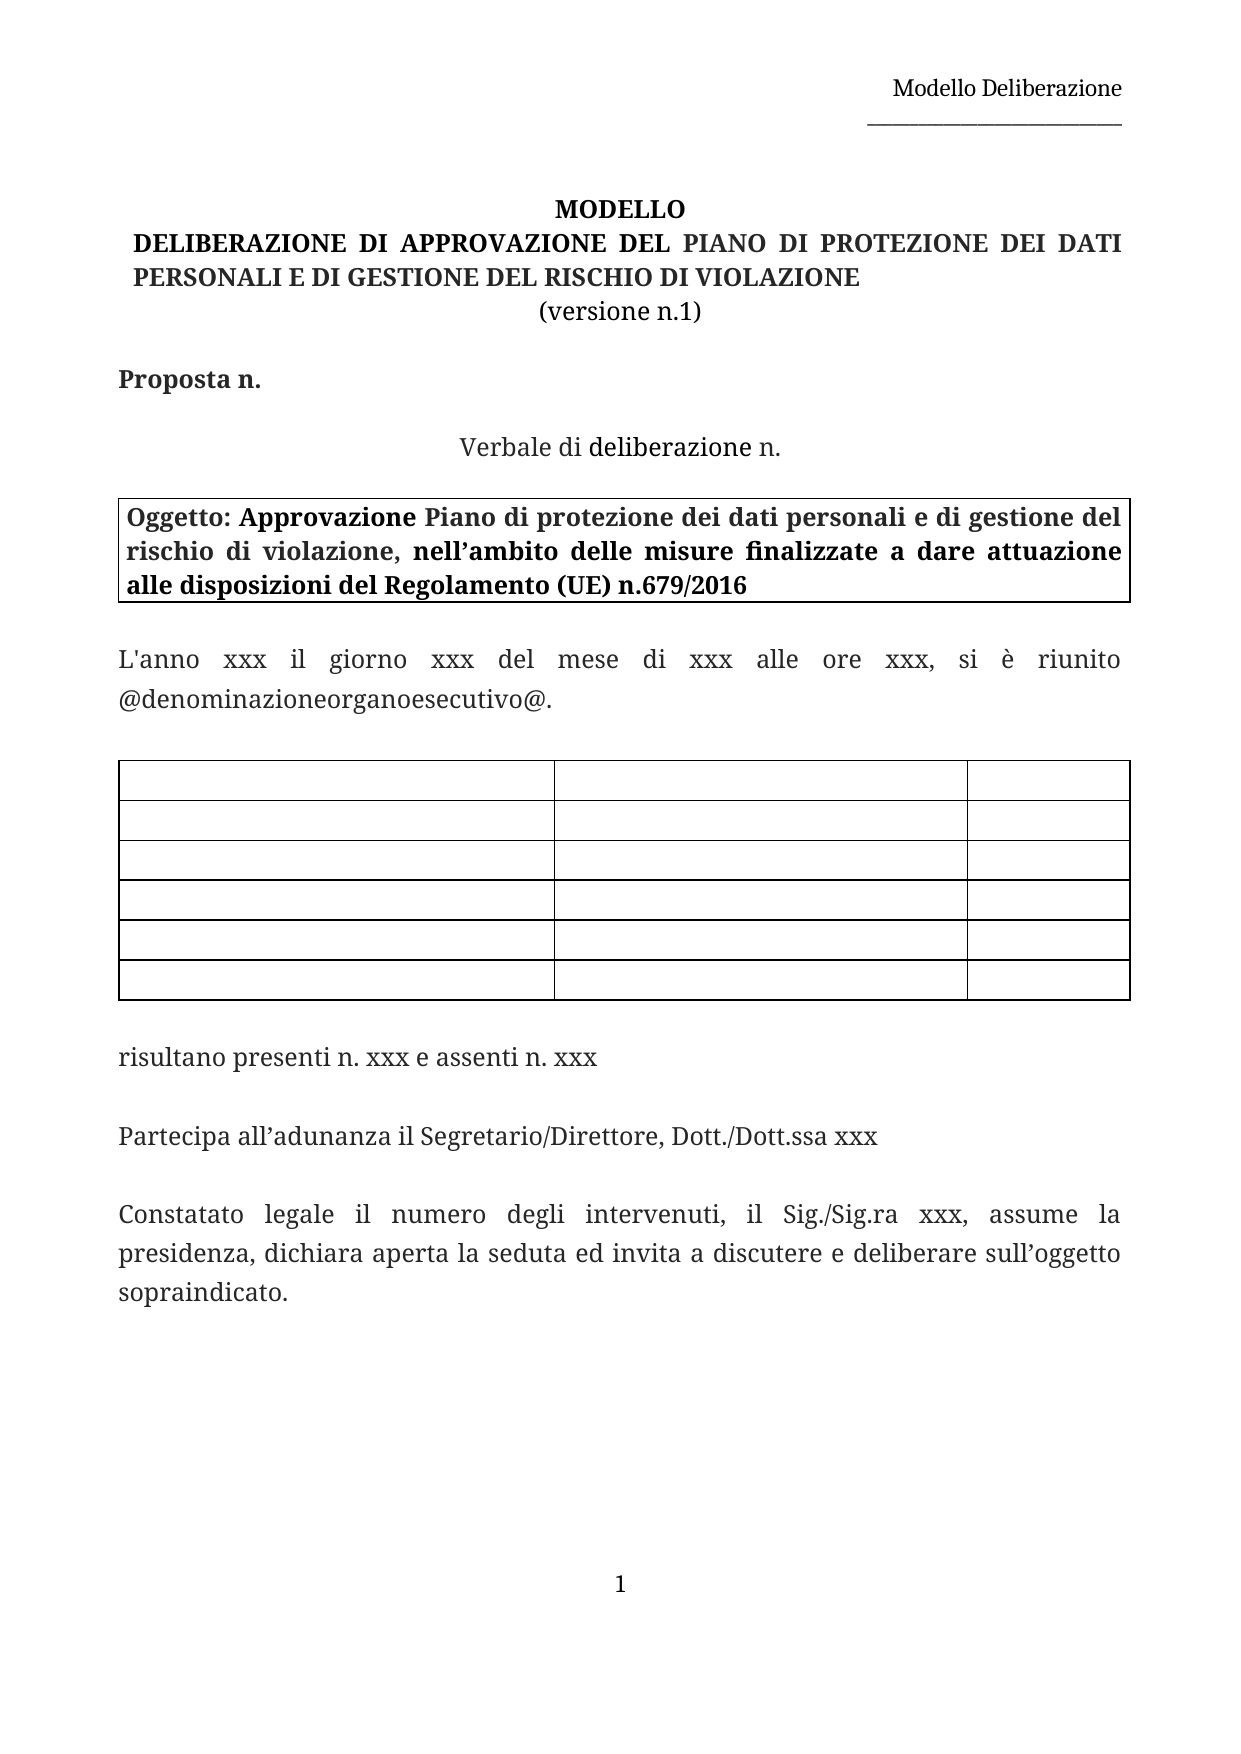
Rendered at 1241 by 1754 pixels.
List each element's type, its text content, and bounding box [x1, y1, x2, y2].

text Constatato legale il numero degli intervenuti, il Sig./Sig.ra xxx, assume la presidenza, dichiara aperta la seduta ed invita a discutere e deliberare sull’oggetto sopraindicato. [118, 1196, 1122, 1309]
table_cell [555, 801, 967, 839]
table_header Oggetto: Approvazione Piano di protezione dei dati personali e di gestione del rischio di violazione, nell’ambito delle misure finalizzate a dare attuazione alle disposizioni del Regolamento (UE) n.679/2016 [119, 499, 1129, 601]
table_header [555, 761, 967, 799]
table_cell [555, 881, 967, 919]
table_cell [120, 961, 554, 999]
text (versione n.1) [118, 294, 1122, 328]
text DELIBERAZIONE DI APPROVAZIONE DEL PIANO DI PROTEZIONE DEI DATI PERSONALI E DI GESTIONE DEL RISCHIO DI VIOLAZIONE [133, 226, 1122, 294]
text Proposta n. [118, 362, 1122, 396]
table_cell [555, 921, 967, 959]
table_cell [968, 881, 1129, 919]
table_header [120, 761, 554, 799]
text L'anno xxx il giorno xxx del mese di xxx alle ore xxx, si è riunito @denominazioneorganoesecutivo@. [118, 642, 1122, 715]
table_header [968, 761, 1129, 799]
table_cell [555, 841, 967, 879]
table_cell [120, 801, 554, 839]
table_cell [120, 881, 554, 919]
text MODELLO [118, 192, 1122, 226]
table_cell [120, 841, 554, 879]
table_cell [555, 961, 967, 999]
table_cell [968, 841, 1129, 879]
table_cell [968, 921, 1129, 959]
text Partecipa all’adunanza il Segretario/Direttore, Dott./Dott.ssa xxx [118, 1118, 1122, 1152]
text Verbale di deliberazione n. [118, 430, 1122, 464]
table_cell [120, 921, 554, 959]
text risultano presenti n. xxx e assenti n. xxx [118, 1040, 1122, 1074]
table_cell [968, 801, 1129, 839]
table_cell [968, 961, 1129, 999]
